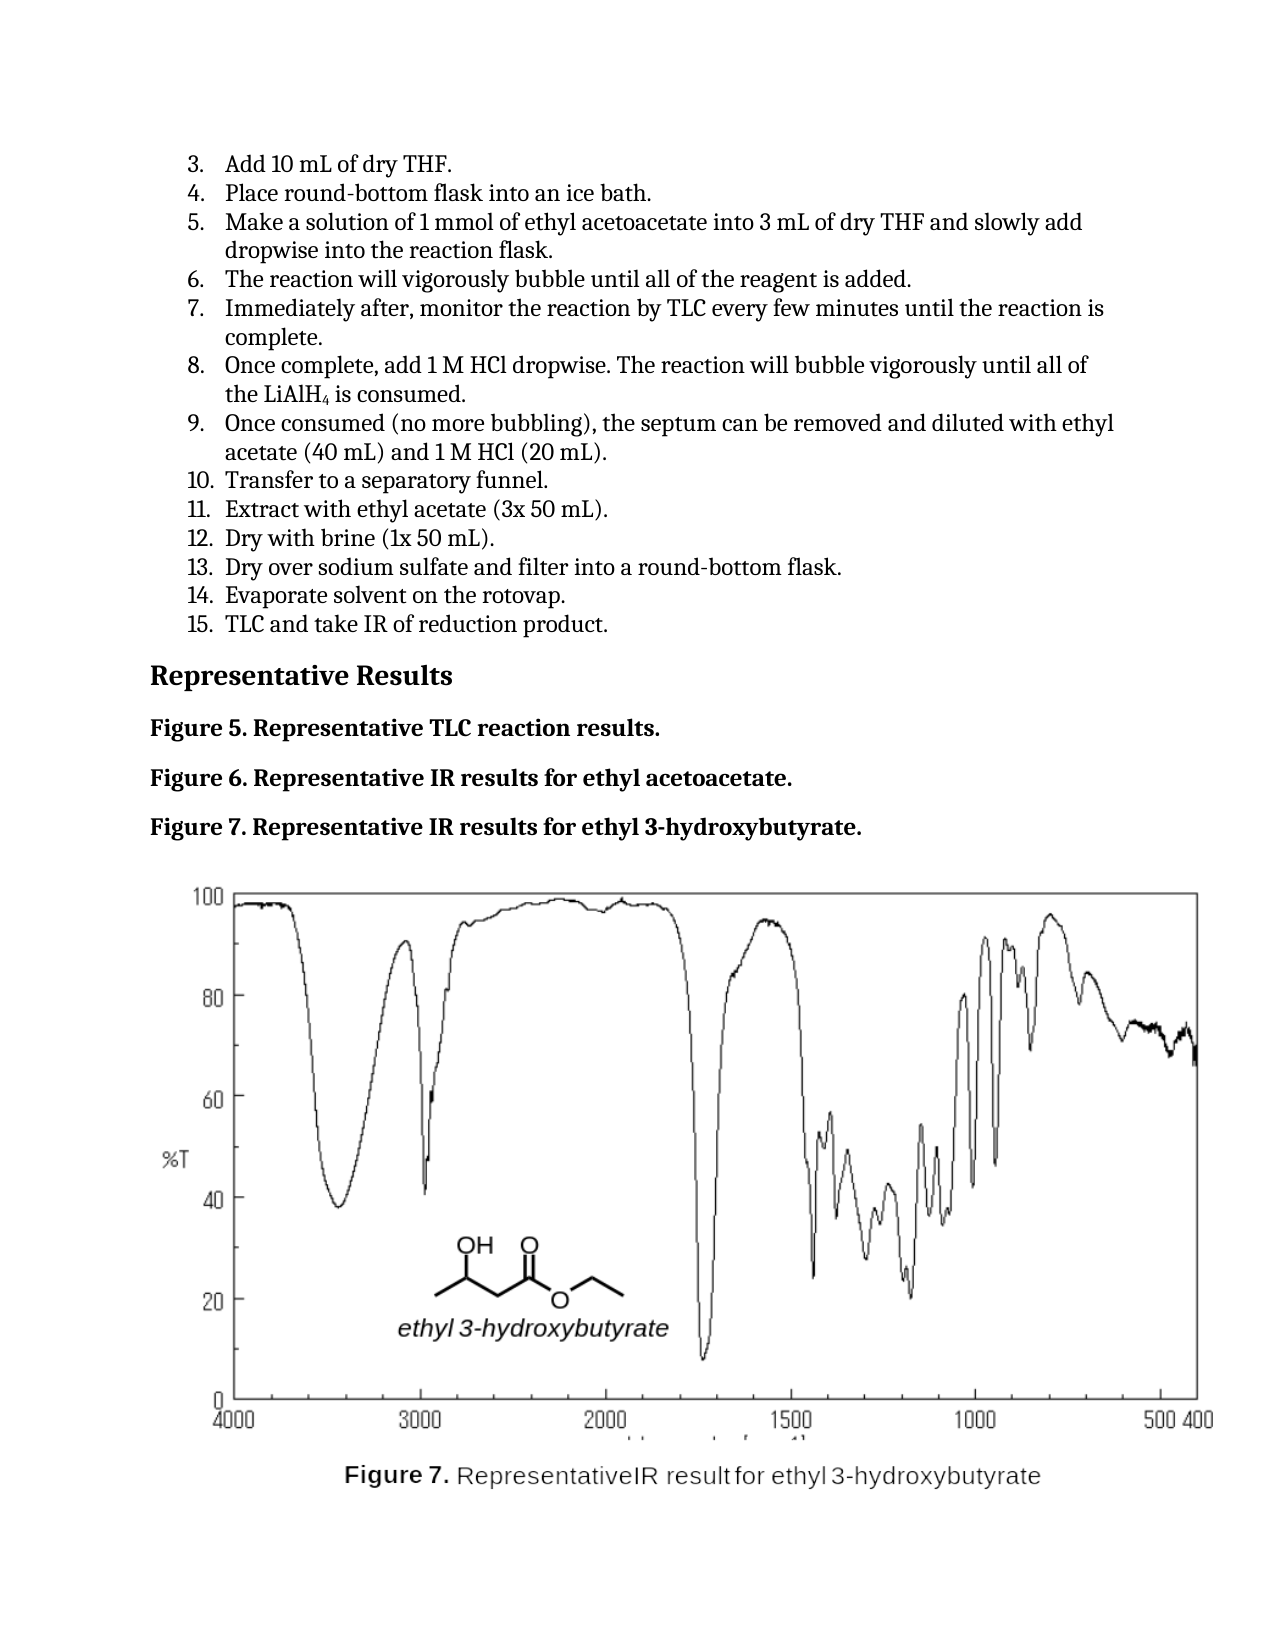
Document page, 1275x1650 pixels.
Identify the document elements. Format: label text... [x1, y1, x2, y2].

list Once consumed (no more bubbling), the septum can be removed and diluted with ethyl acetate (40 mL) and 1 M HCl (20 mL). [187, 409, 1125, 466]
list Once complete, add 1 M HCl dropwise. The reaction will bubble vigorously until all of the LiAlH4 is consumed. [187, 351, 1125, 409]
list Add 10 mL of dry THF. [187, 150, 1125, 179]
list Place round-bottom flask into an ice bath. [187, 179, 1125, 207]
list Evaporate solvent on the rotovap. [187, 581, 1125, 610]
text Figure 6. Representative IR results for ethyl acetoacetate. [150, 763, 1125, 792]
text Representative Results [150, 659, 1125, 693]
text Figure 7. Representative IR results for ethyl 3-hydroxybutyrate. [150, 813, 1125, 842]
list Dry over sodium sulfate and filter into a round-bottom flask. [187, 552, 1125, 581]
list The reaction will vigorously bubble until all of the reagent is added. [187, 265, 1125, 294]
list Transfer to a separatory funnel. [187, 466, 1125, 495]
list TLC and take IR of reduction product. [187, 610, 1125, 639]
list Make a solution of 1 mmol of ethyl acetoacetate into 3 mL of dry THF and slowly add dropwise into the reaction flask. [187, 207, 1125, 265]
list Immediately after, monitor the reaction by TLC every few minutes until the reaction is complete. [187, 294, 1125, 351]
list Dry with brine (1x 50 mL). [187, 524, 1125, 552]
text Figure 5. Representative TLC reaction results. [150, 714, 1125, 743]
list Extract with ethyl acetate (3x 50 mL). [187, 495, 1125, 524]
